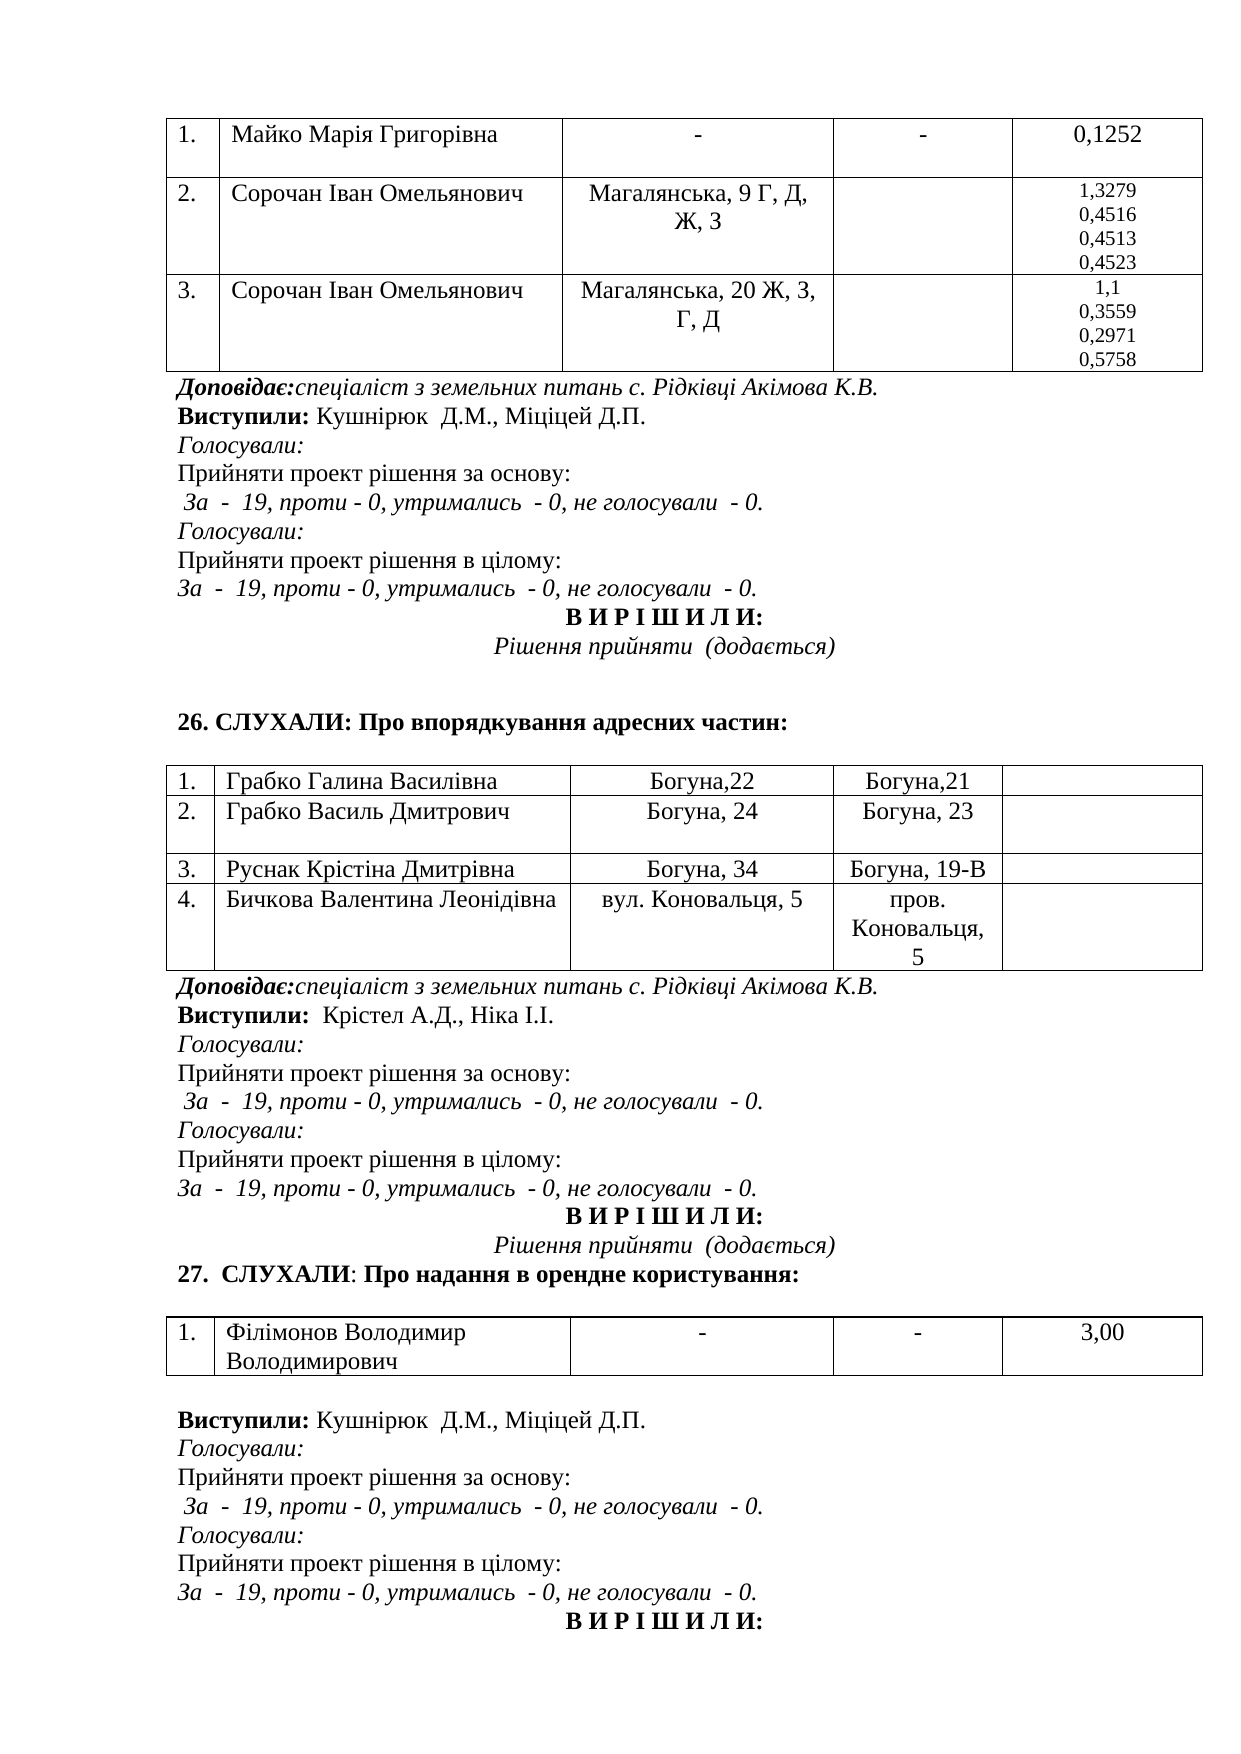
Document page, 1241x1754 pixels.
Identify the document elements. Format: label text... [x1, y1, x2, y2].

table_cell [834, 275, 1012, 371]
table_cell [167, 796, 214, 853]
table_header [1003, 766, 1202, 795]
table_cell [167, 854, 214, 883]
text За - 19, проти - 0, утримались - 0, не голосували - 0. [177, 1491, 1152, 1520]
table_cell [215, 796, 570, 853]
text В И Р І Ш И Л И: [177, 602, 1152, 631]
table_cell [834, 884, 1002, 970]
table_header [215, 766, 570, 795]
text Голосували: [177, 430, 1152, 458]
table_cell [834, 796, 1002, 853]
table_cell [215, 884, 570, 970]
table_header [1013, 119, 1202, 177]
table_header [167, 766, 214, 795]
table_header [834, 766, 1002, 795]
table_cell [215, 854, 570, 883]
text Рішення прийняти (додається) [177, 631, 1152, 660]
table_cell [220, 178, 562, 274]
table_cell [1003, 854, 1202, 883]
text Прийняти проект рішення в цілому: [177, 1548, 1152, 1577]
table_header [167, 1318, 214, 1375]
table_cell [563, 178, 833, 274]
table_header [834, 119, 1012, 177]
text Виступили: Кушнірюк Д.М., Міціцей Д.П. [177, 1405, 1152, 1433]
text Прийняти проект рішення за основу: [177, 1462, 1152, 1491]
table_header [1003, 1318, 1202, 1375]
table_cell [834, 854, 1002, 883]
text Прийняти проект рішення в цілому: [177, 545, 1152, 573]
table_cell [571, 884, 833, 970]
text 27. СЛУХАЛИ: Про надання в орендне користування: [177, 1259, 1152, 1288]
text Прийняти проект рішення в цілому: [177, 1144, 1152, 1173]
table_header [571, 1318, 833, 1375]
text За - 19, проти - 0, утримались - 0, не голосували - 0. [177, 1173, 1152, 1201]
text Прийняти проект рішення за основу: [177, 1058, 1152, 1086]
text В И Р І Ш И Л И: [177, 1201, 1152, 1230]
text Виступили: Крістел А.Д., Ніка І.І. [177, 1000, 1152, 1029]
text Голосували: [177, 1433, 1152, 1462]
text Голосували: [177, 1520, 1152, 1548]
text Доповідає:спеціаліст з земельних питань с. Рідківці Акімова К.В. [177, 372, 1152, 401]
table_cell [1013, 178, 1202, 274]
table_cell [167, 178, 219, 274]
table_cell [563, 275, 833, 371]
text Голосували: [177, 516, 1152, 545]
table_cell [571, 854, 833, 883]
text За - 19, проти - 0, утримались - 0, не голосували - 0. [177, 1577, 1152, 1606]
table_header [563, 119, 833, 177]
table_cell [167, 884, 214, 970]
text В И Р І Ш И Л И: [177, 1606, 1152, 1635]
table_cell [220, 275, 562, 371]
text Рішення прийняти (додається) [177, 1230, 1152, 1259]
text Прийняти проект рішення за основу: [177, 458, 1152, 487]
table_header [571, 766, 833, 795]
text За - 19, проти - 0, утримались - 0, не голосували - 0. [177, 1086, 1152, 1115]
text За - 19, проти - 0, утримались - 0, не голосували - 0. [177, 573, 1152, 602]
text 26. СЛУХАЛИ: Про впорядкування адресних частин: [177, 707, 1152, 736]
text Голосували: [177, 1029, 1152, 1058]
text За - 19, проти - 0, утримались - 0, не голосували - 0. [177, 487, 1152, 516]
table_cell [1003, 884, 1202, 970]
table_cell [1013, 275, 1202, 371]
text Голосували: [177, 1115, 1152, 1144]
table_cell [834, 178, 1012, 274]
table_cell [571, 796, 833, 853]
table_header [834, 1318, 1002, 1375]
text Доповідає:спеціаліст з земельних питань с. Рідківці Акімова К.В. [177, 971, 1152, 1000]
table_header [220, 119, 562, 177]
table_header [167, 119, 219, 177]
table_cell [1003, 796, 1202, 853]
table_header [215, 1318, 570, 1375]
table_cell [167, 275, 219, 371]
text Виступили: Кушнірюк Д.М., Міціцей Д.П. [177, 401, 1152, 430]
